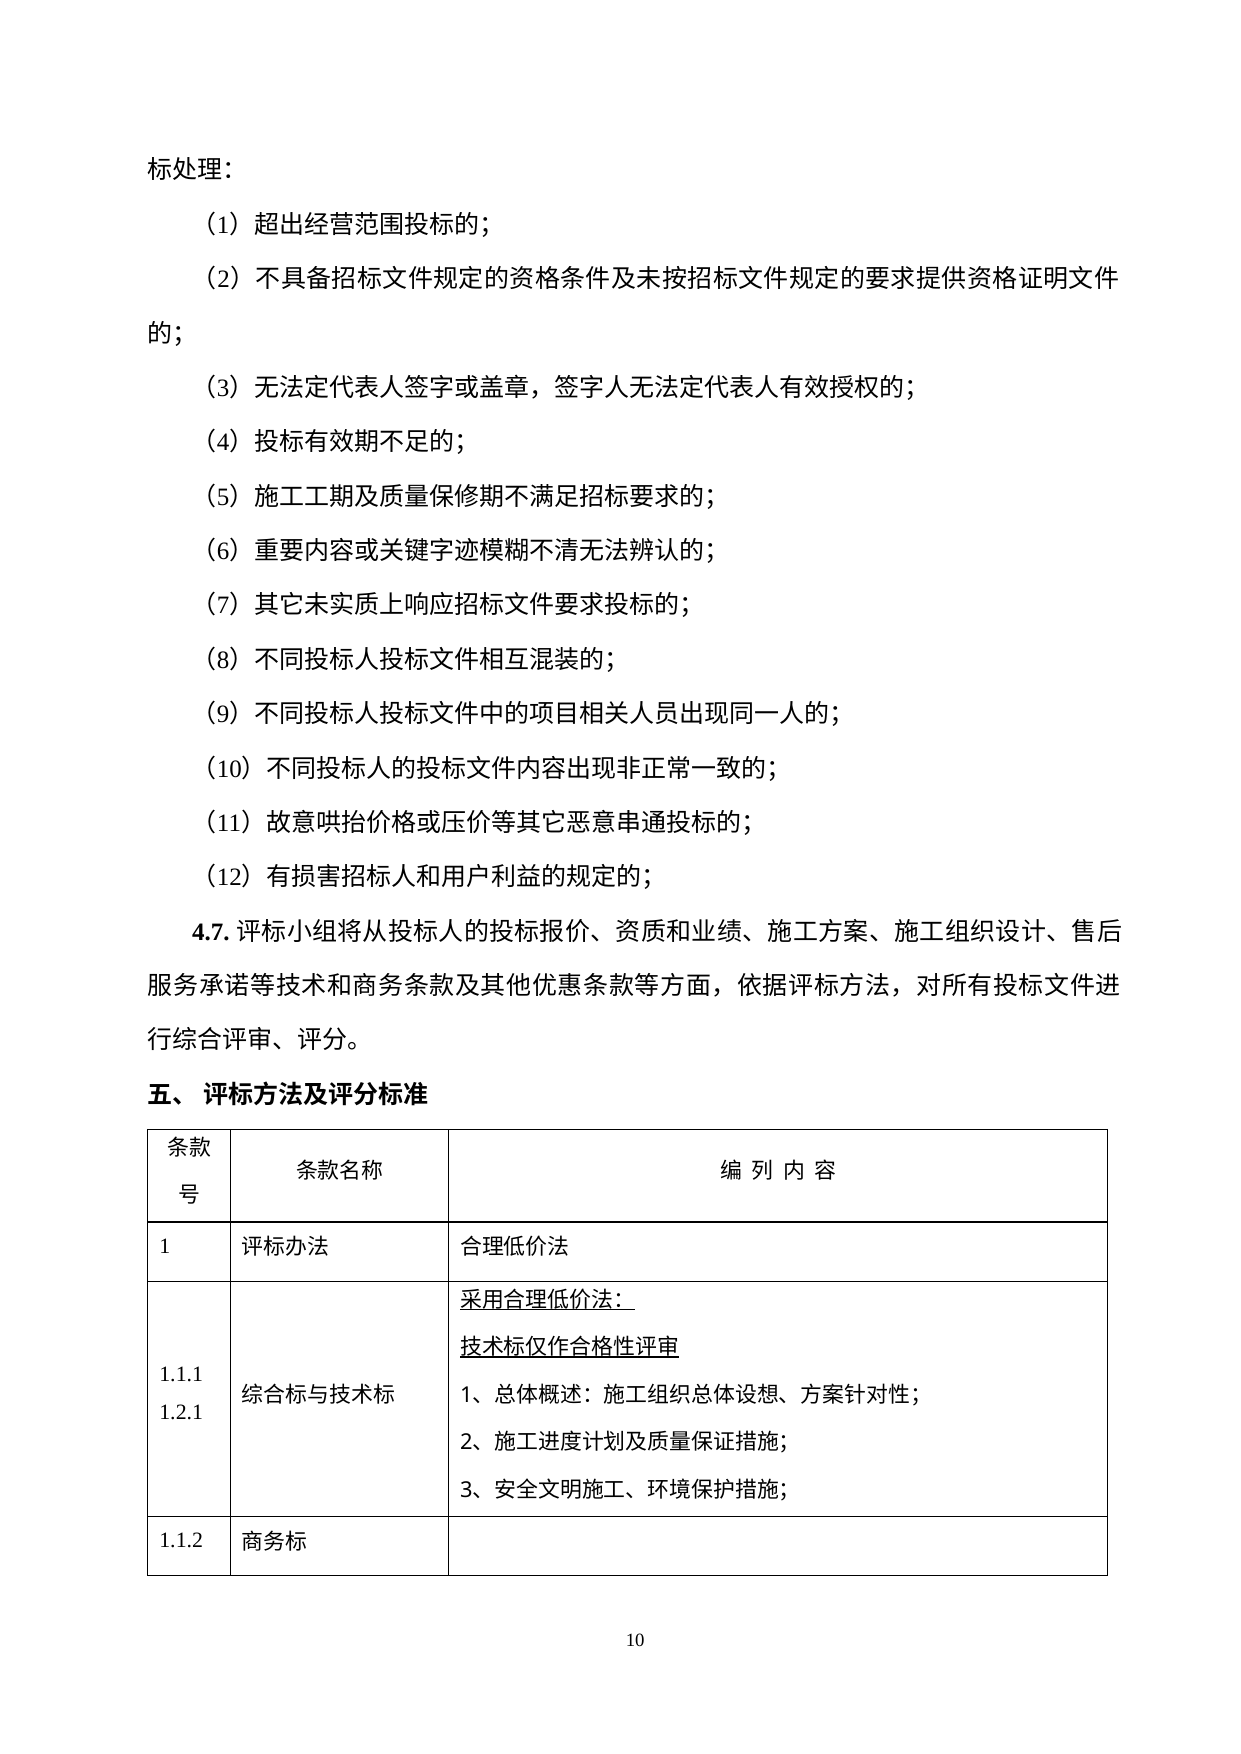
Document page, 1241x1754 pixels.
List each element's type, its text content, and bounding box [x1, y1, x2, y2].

table_cell 综合标与技术标 [231, 1282, 448, 1516]
table_cell [449, 1517, 1107, 1575]
text （3）无法定代表人签字或盖章，签字人无法定代表人有效授权的； [148, 367, 1122, 404]
text 五、 评标方法及评分标准 [148, 1074, 1122, 1111]
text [148, 150, 1122, 186]
text 4.7. 评标小组将从投标人的投标报价、资质和业绩、施工方案、施工组织设计、售后服务承诺等技术和商务条款及其他优惠条款等方面，依据评标方法，对所有投标文件进行综合评审、评分。 [148, 911, 1122, 1056]
text （5）施工工期及质量保修期不满足招标要求的； [148, 476, 1122, 512]
text （12）有损害招标人和用户利益的规定的； [148, 857, 1122, 893]
text （11）故意哄抬价格或压价等其它恶意串通投标的； [148, 802, 1122, 839]
text （7）其它未实质上响应招标文件要求投标的； [148, 585, 1122, 621]
text （6）重要内容或关键字迹模糊不清无法辨认的； [148, 531, 1122, 567]
text （4）投标有效期不足的； [148, 422, 1122, 458]
text （10）不同投标人的投标文件内容出现非正常一致的； [148, 748, 1122, 784]
table_cell 合理低价法 [449, 1223, 1107, 1281]
table_cell 1 [148, 1223, 230, 1281]
table_header 条款号 [148, 1130, 230, 1221]
table_cell 商务标 [231, 1517, 448, 1575]
text （9）不同投标人投标文件中的项目相关人员出现同一人的； [148, 694, 1122, 730]
text （1）超出经营范围投标的； [148, 204, 1122, 241]
table_cell 1.1.1 1.2.1 [148, 1282, 230, 1516]
table_cell 1.1.2 [148, 1517, 230, 1575]
table_cell 采用合理低价法： 技术标仅作合格性评审 1、总体概述：施工组织总体设想、方案针对性； 2、施工进度计划及质量保证措施； 3、安全文明施工、环境保护措施； [449, 1282, 1107, 1516]
table_header 条款名称 [231, 1130, 448, 1221]
text （2）不具备招标文件规定的资格条件及未按招标文件规定的要求提供资格证明文件的； [148, 259, 1122, 349]
text （8）不同投标人投标文件相互混装的； [148, 639, 1122, 676]
table_cell 评标办法 [231, 1223, 448, 1281]
table_header 编 列 内 容 [449, 1130, 1107, 1221]
